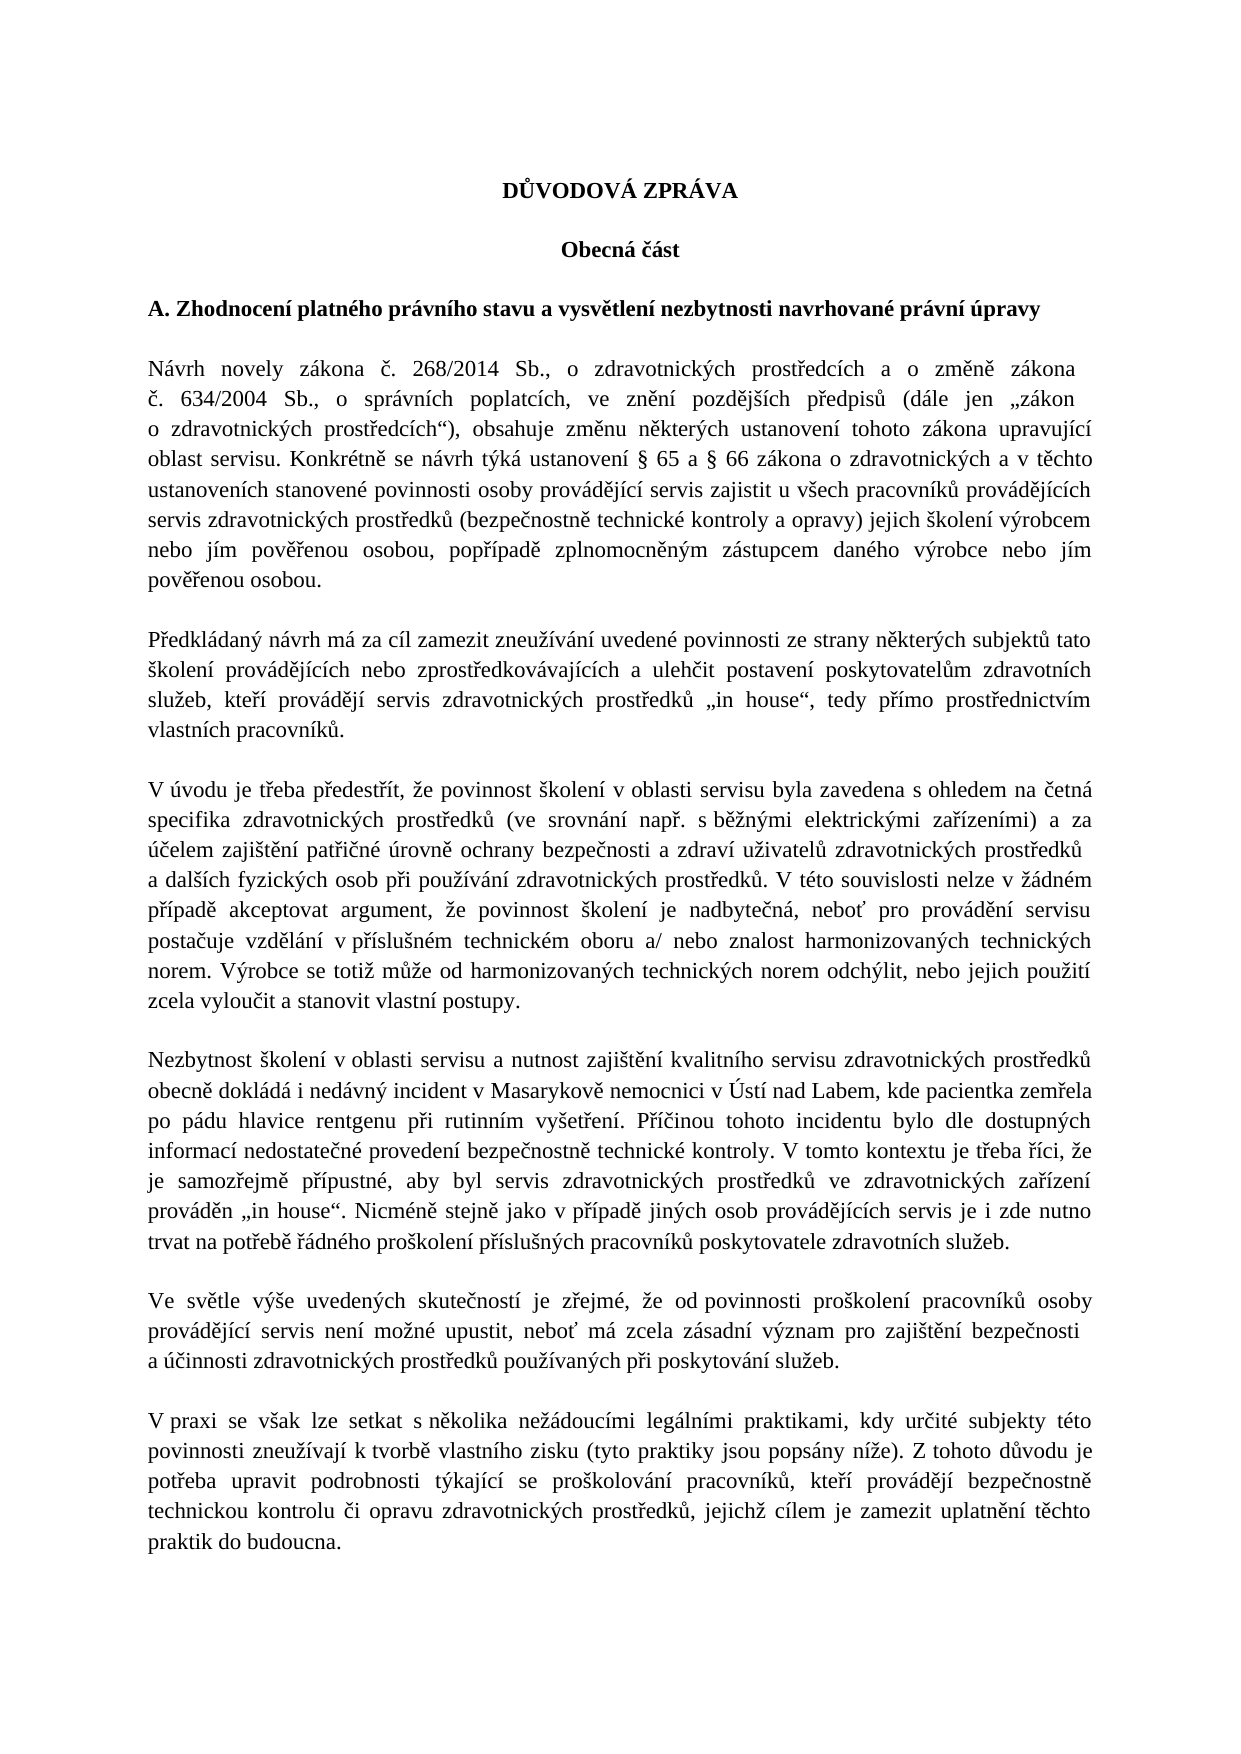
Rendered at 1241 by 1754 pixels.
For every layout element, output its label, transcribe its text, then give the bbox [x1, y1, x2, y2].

text Obecná část [148, 236, 1093, 262]
list A. Zhodnocení platného právního stavu a vysvětlení nezbytnosti navrhované právní úpravy [148, 296, 1093, 322]
text Návrh novely zákona č. 268/2014 Sb., o zdravotnických prostředcích a o změně zákona č. 634/2004 Sb., o správních poplatcích, ve znění pozdějších předpisů (dále jen „zákon o zdravotnických prostředcích“), obsahuje změnu některých ustanovení tohoto zákona upravující oblast servisu. Konkrétně se návrh týká ustanovení § 65 a § 66 zákona o zdravotnických a v těchto ustanoveních stanovené povinnosti osoby provádějící servis zajistit u všech pracovníků provádějících servis zdravotnických prostředků (bezpečnostně technické kontroly a opravy) jejich školení výrobcem nebo jím pověřenou osobou, popřípadě zplnomocněným zástupcem daného výrobce nebo jím pověřenou osobou. [148, 355, 1093, 593]
text Nezbytnost školení v oblasti servisu a nutnost zajištění kvalitního servisu zdravotnických prostředků obecně dokládá i nedávný incident v Masarykově nemocnici v Ústí nad Labem, kde pacientka zemřela po pádu hlavice rentgenu při rutinním vyšetření. Příčinou tohoto incidentu bylo dle dostupných informací nedostatečné provedení bezpečnostně technické kontroly. V tomto kontextu je třeba říci, že je samozřejmě přípustné, aby byl servis zdravotnických prostředků ve zdravotnických zařízení prováděn „in house“. Nicméně stejně jako v případě jiných osob provádějících servis je i zde nutno trvat na potřebě řádného proškolení příslušných pracovníků poskytovatele zdravotních služeb. [148, 1047, 1093, 1254]
text Ve světle výše uvedených skutečností je zřejmé, že od povinnosti proškolení pracovníků osoby provádějící servis není možné upustit, neboť má zcela zásadní význam pro zajištění bezpečnosti a účinnosti zdravotnických prostředků používaných při poskytování služeb. [148, 1287, 1093, 1374]
text DŮVODOVÁ ZPRÁVA [148, 177, 1093, 203]
text V praxi se však lze setkat s několika nežádoucími legálními praktikami, kdy určité subjekty této povinnosti zneužívají k tvorbě vlastního zisku (tyto praktiky jsou popsány níže). Z tohoto důvodu je potřeba upravit podrobnosti týkající se proškolování pracovníků, kteří provádějí bezpečnostně technickou kontrolu či opravu zdravotnických prostředků, jejichž cílem je zamezit uplatnění těchto praktik do budoucna. [148, 1407, 1093, 1554]
text V úvodu je třeba předestřít, že povinnost školení v oblasti servisu byla zavedena s ohledem na četná specifika zdravotnických prostředků (ve srovnání např. s běžnými elektrickými zařízeními) a za účelem zajištění patřičné úrovně ochrany bezpečnosti a zdraví uživatelů zdravotnických prostředků a dalších fyzických osob při používání zdravotnických prostředků. V této souvislosti nelze v žádném případě akceptovat argument, že povinnost školení je nadbytečná, neboť pro provádění servisu postačuje vzdělání v příslušném technickém oboru a/ nebo znalost harmonizovaných technických norem. Výrobce se totiž může od harmonizovaných technických norem odchýlit, nebo jejich použití zcela vyloučit a stanovit vlastní postupy. [148, 776, 1093, 1013]
text Předkládaný návrh má za cíl zamezit zneužívání uvedené povinnosti ze strany některých subjektů tato školení provádějících nebo zprostředkovávajících a ulehčit postavení poskytovatelům zdravotních služeb, kteří provádějí servis zdravotnických prostředků „in house“, tedy přímo prostřednictvím vlastních pracovníků. [148, 626, 1093, 743]
